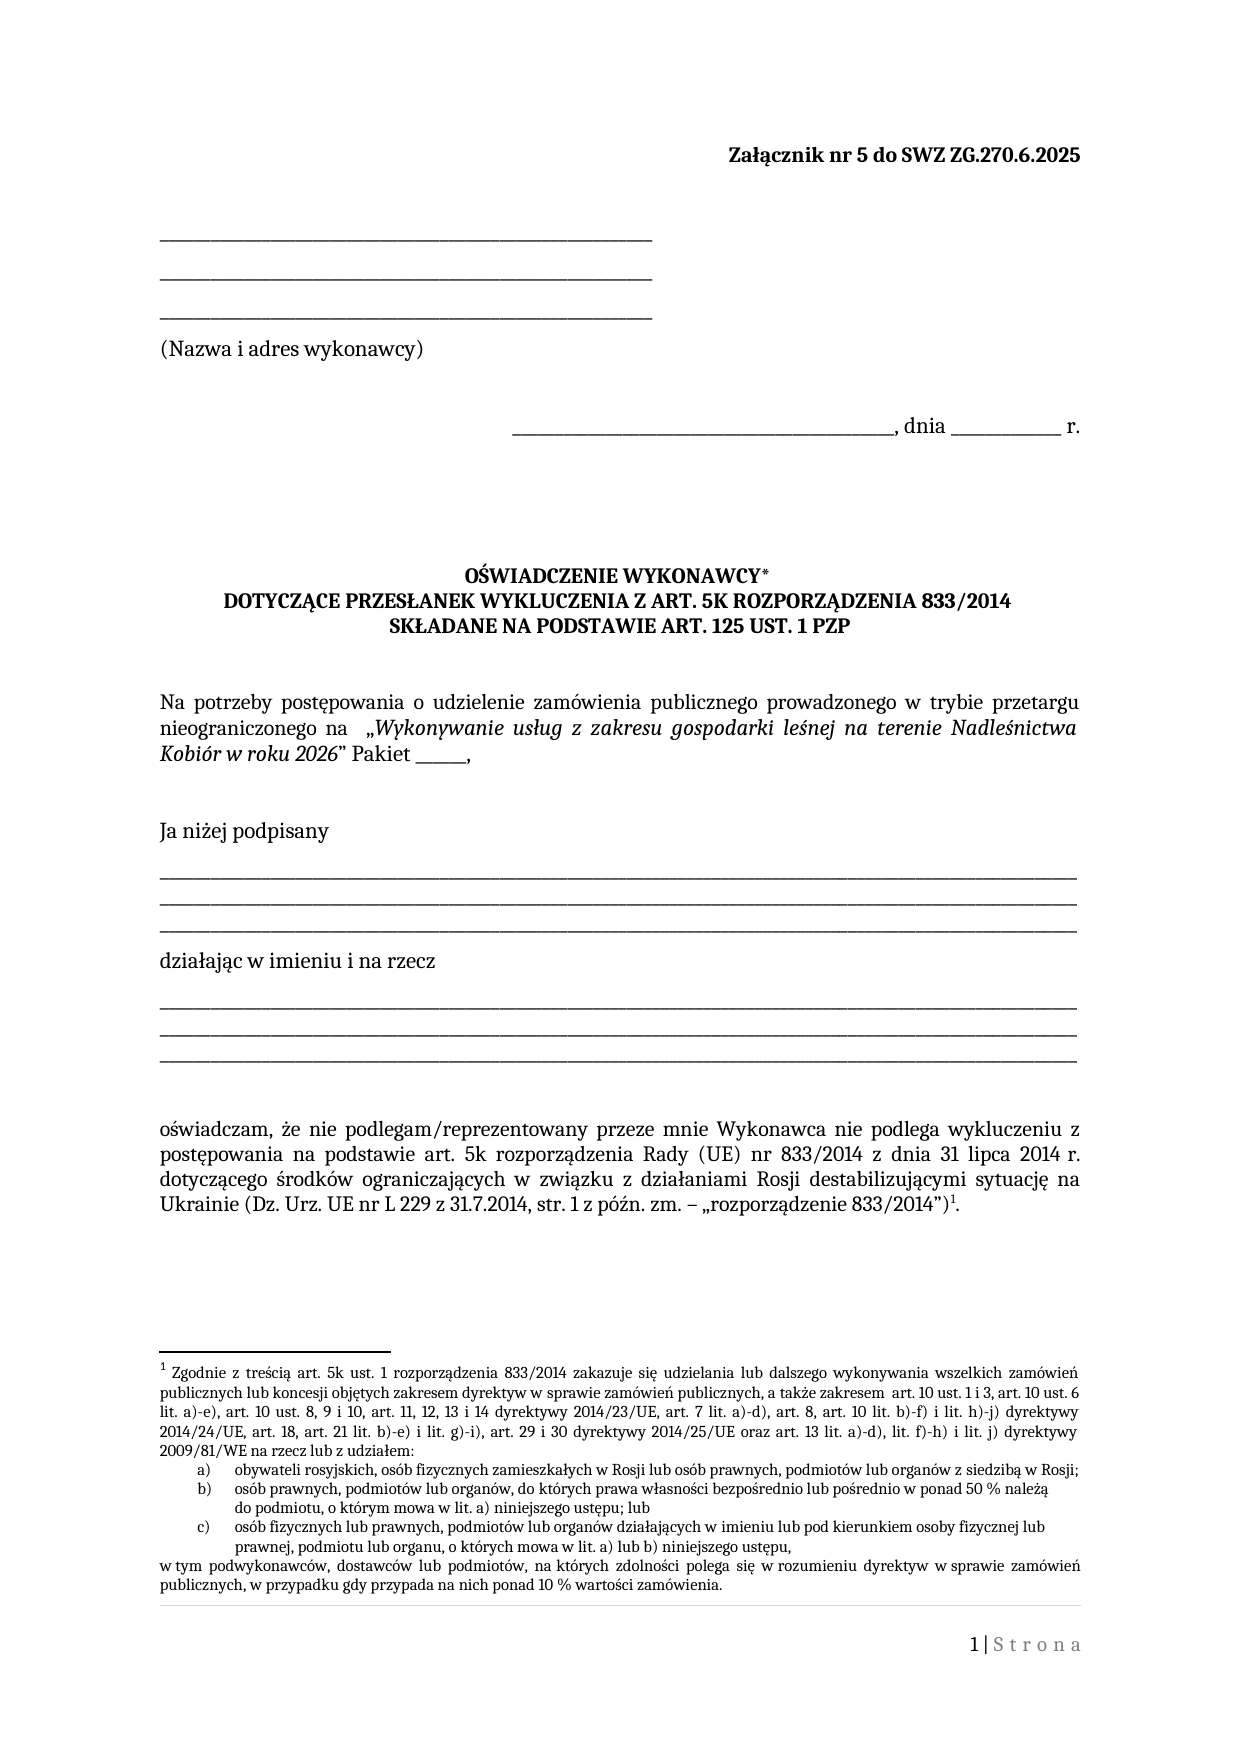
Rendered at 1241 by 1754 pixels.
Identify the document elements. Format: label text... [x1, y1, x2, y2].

text __________________________________________________________ [159, 258, 1081, 284]
text OŚWIADCZENIE WYKONAWCY* DOTYCZĄCE PRZESŁANEK WYKLUCZENIA Z ART. 5K ROZPORZĄDZENIA 833/2014 SKŁADANE NA PODSTAWIE ART. 125 UST. 1 PZP [159, 564, 1081, 639]
text Na potrzeby postępowania o udzielenie zamówienia publicznego prowadzonego w trybie przetargu nieograniczonego na „Wykonywanie usług z zakresu gospodarki leśnej na terenie Nadleśnictwa Kobiór w roku 2026” Pakiet ______, [159, 690, 1081, 768]
text działając w imieniu i na rzecz [159, 948, 1081, 974]
text Załącznik nr 5 do SWZ ZG.270.6.2025 [159, 142, 1081, 168]
text (Nazwa i adres wykonawcy) [159, 336, 1081, 362]
text ____________________________________________________________________________________________________________________________________________________________________________________________________________________________________________________________________________________________________________________________________ [159, 987, 1081, 1066]
text Ja niżej podpisany [159, 818, 1081, 844]
text __________________________________________________________ [159, 297, 1081, 323]
text oświadczam, że nie podlegam/reprezentowany przeze mnie Wykonawca nie podlega wykluczeniu z postępowania na podstawie art. 5k rozporządzenia Rady (UE) nr 833/2014 z dnia 31 lipca 2014 r. dotyczącego środków ograniczających w związku z działaniami Rosji destabilizującymi sytuację na Ukrainie (Dz. Urz. UE nr L 229 z 31.7.2014, str. 1 z późn. zm. – „rozporządzenie 833/2014”). [159, 1116, 1081, 1217]
text _____________________________________________, dnia _____________ r. [159, 413, 1081, 439]
text __________________________________________________________ [159, 219, 1081, 245]
text ____________________________________________________________________________________________________________________________________________________________________________________________________________________________________________________________________________________________________________________________________ [159, 857, 1081, 936]
